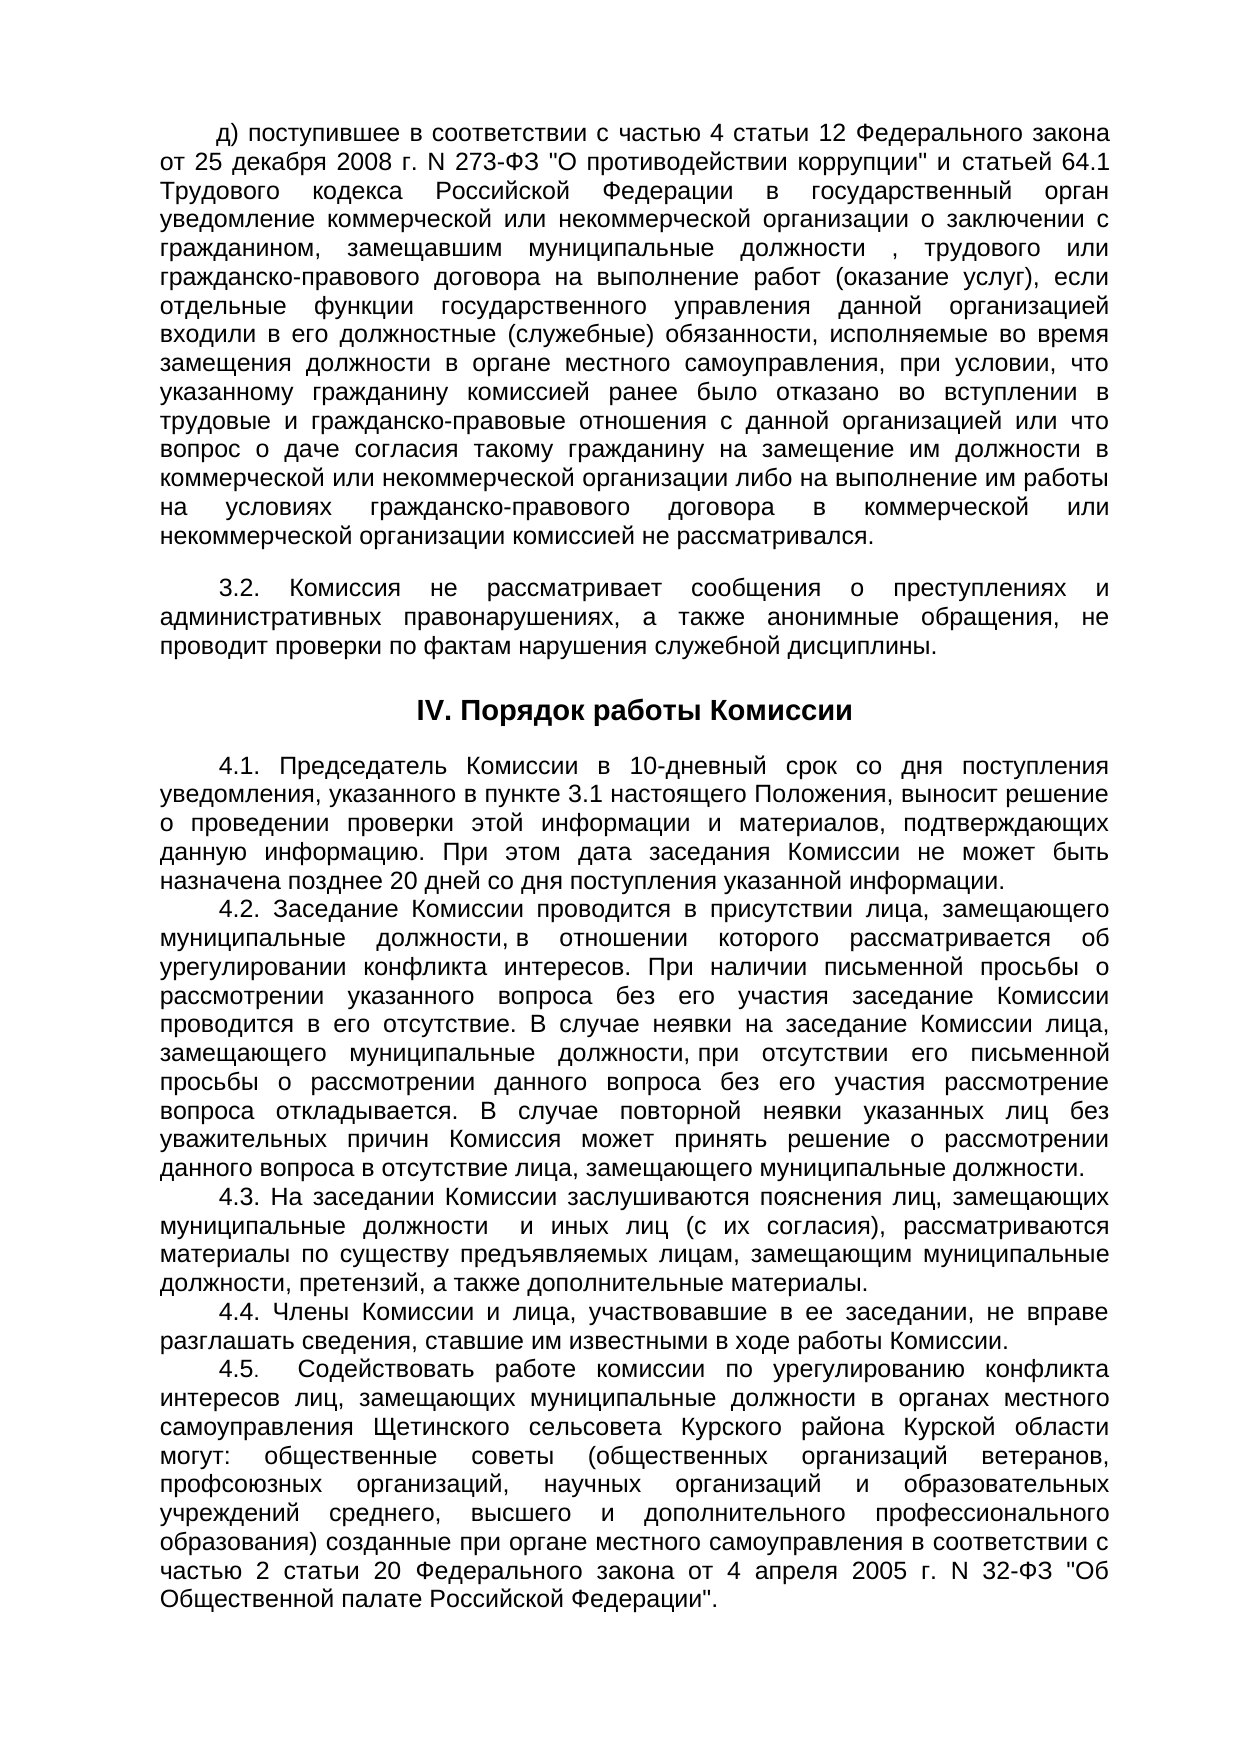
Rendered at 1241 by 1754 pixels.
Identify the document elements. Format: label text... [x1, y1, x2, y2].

text IV. Порядок работы Комиссии [159, 693, 1110, 727]
text 3.2. Комиссия не рассматривает сообщения о преступлениях и административных правонарушениях, а также анонимные обращения, не проводит проверки по фактам нарушения служебной дисциплины. [159, 573, 1110, 659]
text 4.3. На заседании Комиссии заслушиваются пояснения лиц, замещающих муниципальные должности и иных лиц (с их согласия), рассматриваются материалы по существу предъявляемых лицам, замещающим муниципальные должности, претензий, а также дополнительные материалы. [159, 1182, 1110, 1297]
text 4.4. Члены Комиссии и лица, участвовавшие в ее заседании, не вправе разглашать сведения, ставшие им известными в ходе работы Комиссии. [159, 1297, 1110, 1354]
text 4.5. Содействовать работе комиссии по урегулированию конфликта интересов лиц, замещающих муниципальные должности в органах местного самоуправления Щетинского сельсовета Курского района Курской области могут: общественные советы (общественных организаций ветеранов, профсоюзных организаций, научных организаций и образовательных учреждений среднего, высшего и дополнительного профессионального образования) созданные при органе местного самоуправления в соответствии с частью 2 статьи 20 Федерального закона от 4 апреля 2005 г. N 32-ФЗ "Об Общественной палате Российской Федерации". [159, 1354, 1110, 1613]
text д) поступившее в соответствии с частью 4 статьи 12 Федерального закона от 25 декабря 2008 г. N 273-ФЗ "О противодействии коррупции" и статьей 64.1 Трудового кодекса Российской Федерации в государственный орган уведомление коммерческой или некоммерческой организации о заключении с гражданином, замещавшим муниципальные должности , трудового или гражданско-правового договора на выполнение работ (оказание услуг), если отдельные функции государственного управления данной организацией входили в его должностные (служебные) обязанности, исполняемые во время замещения должности в органе местного самоуправления, при условии, что указанному гражданину комиссией ранее было отказано во вступлении в трудовые и гражданско-правовые отношения с данной организацией или что вопрос о даче согласия такому гражданину на замещение им должности в коммерческой или некоммерческой организации либо на выполнение им работы на условиях гражданско-правового договора в коммерческой или некоммерческой организации комиссией не рассматривался. [159, 118, 1110, 549]
text 4.2. Заседание Комиссии проводится в присутствии лица, замещающего муниципальные должности, в отношении которого рассматривается об урегулировании конфликта интересов. При наличии письменной просьбы о рассмотрении указанного вопроса без его участия заседание Комиссии проводится в его отсутствие. В случае неявки на заседание Комиссии лица, замещающего муниципальные должности, при отсутствии его письменной просьбы о рассмотрении данного вопроса без его участия рассмотрение вопроса откладывается. В случае повторной неявки указанных лиц без уважительных причин Комиссия может принять решение о рассмотрении данного вопроса в отсутствие лица, замещающего муниципальные должности. [159, 894, 1110, 1182]
text 4.1. Председатель Комиссии в 10-дневный срок со дня поступления уведомления, указанного в пункте 3.1 настоящего Положения, выносит решение о проведении проверки этой информации и материалов, подтверждающих данную информацию. При этом дата заседания Комиссии не может быть назначена позднее 20 дней со дня поступления указанной информации. [159, 751, 1110, 894]
